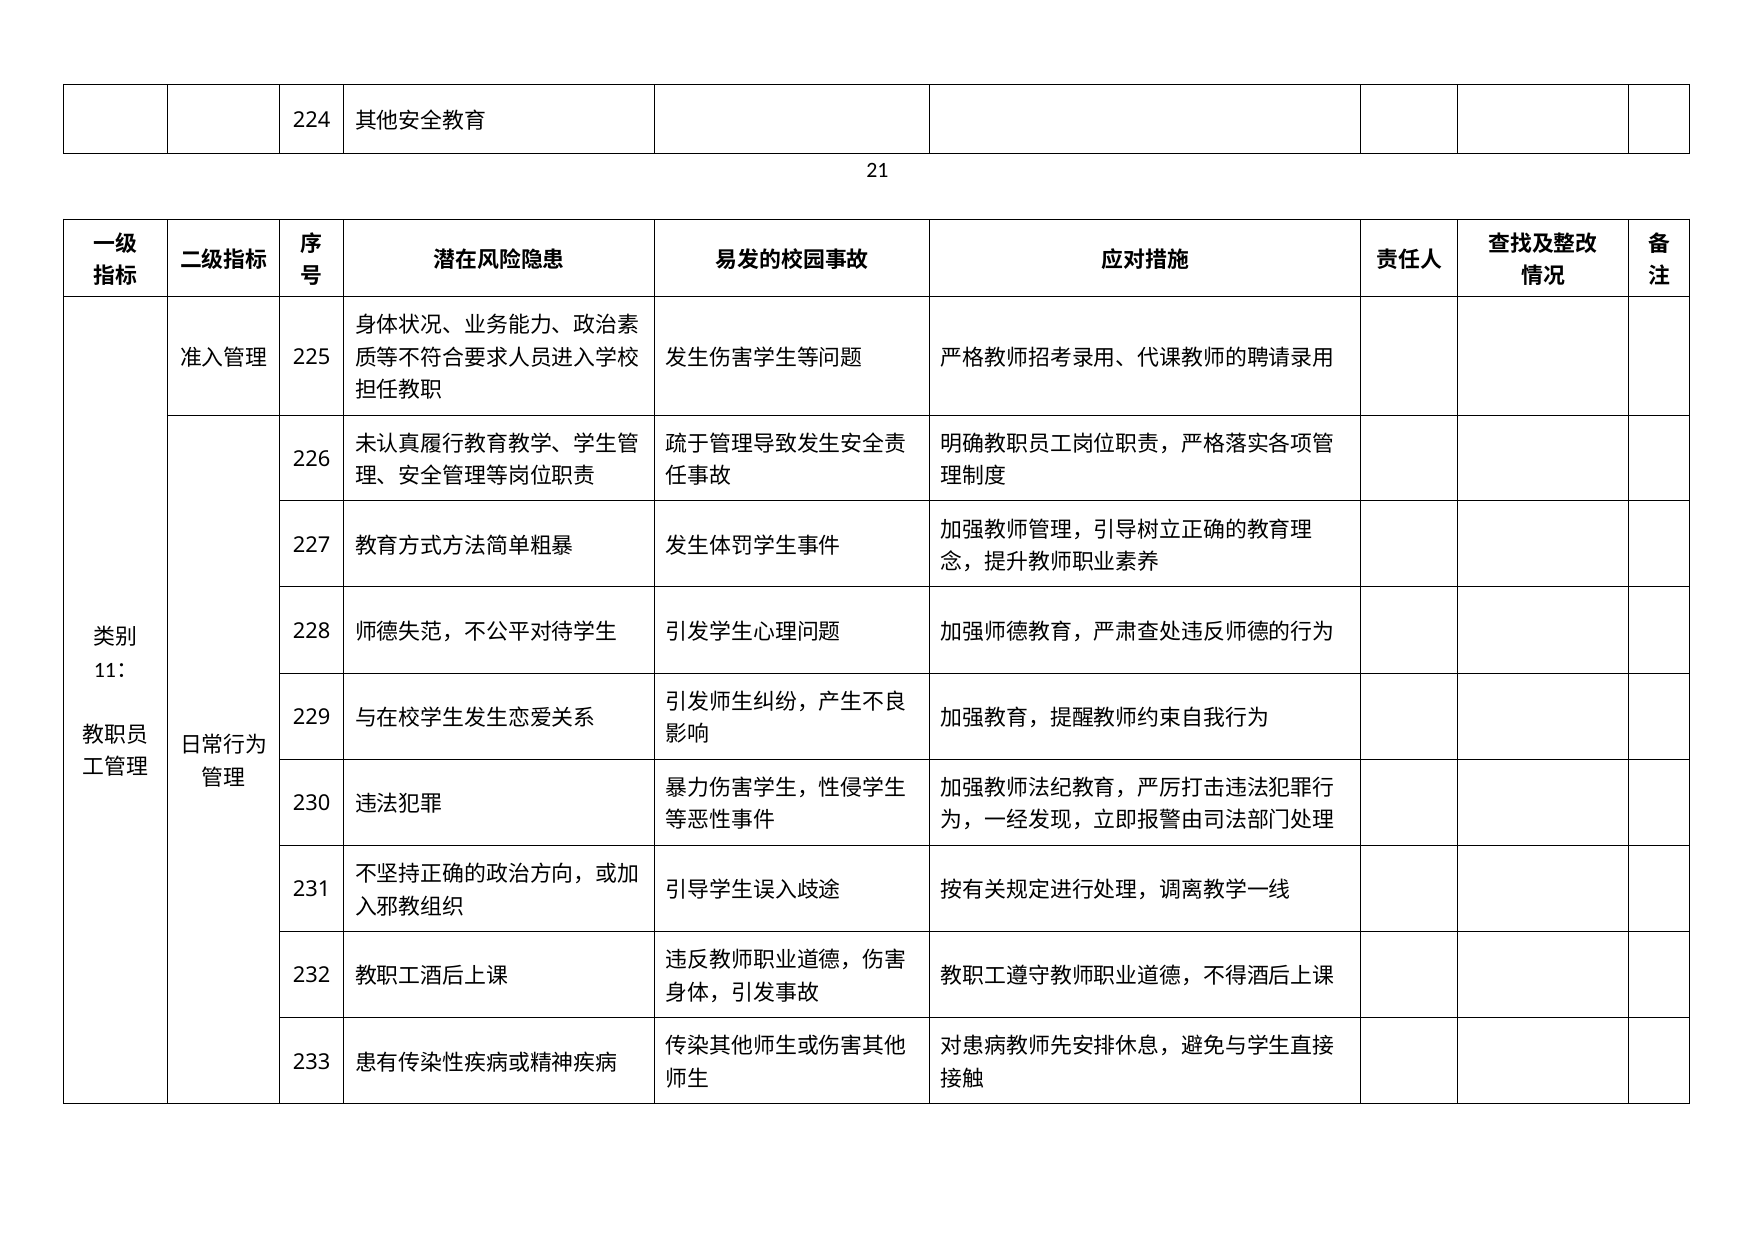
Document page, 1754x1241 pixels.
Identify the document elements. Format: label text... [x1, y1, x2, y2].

table_cell 引发师生纠纷，产生不良影响 [655, 674, 929, 758]
table_cell 225 [280, 297, 343, 414]
table_header 序号 [280, 220, 343, 296]
table_cell [1458, 674, 1628, 758]
table_cell [1629, 587, 1689, 672]
table_cell [1361, 674, 1457, 758]
table_cell [1458, 501, 1628, 586]
table_cell 师德失范，不公平对待学生 [344, 587, 654, 672]
table_cell 230 [280, 760, 343, 845]
table_cell 228 [280, 587, 343, 672]
table_cell [1361, 760, 1457, 845]
table_cell 明确教职员工岗位职责，严格落实各项管理制度 [930, 416, 1360, 500]
table_cell 准入管理 [168, 297, 279, 414]
table_cell 加强师德教育，严肃查处违反师德的行为 [930, 587, 1360, 672]
table_cell 加强教师管理，引导树立正确的教育理念，提升教师职业素养 [930, 501, 1360, 586]
table_header 备注 [1629, 220, 1689, 296]
table_cell 违法犯罪 [344, 760, 654, 845]
table_cell [1458, 760, 1628, 845]
table_cell 不坚持正确的政治方向，或加入邪教组织 [344, 846, 654, 931]
table_cell [1629, 297, 1689, 414]
table_cell 引导学生误入歧途 [655, 846, 929, 931]
table_cell 与在校学生发生恋爱关系 [344, 674, 654, 758]
table_cell 教育方式方法简单粗暴 [344, 501, 654, 586]
table_cell 严格教师招考录用、代课教师的聘请录用 [930, 297, 1360, 414]
table_header 二级指标 [168, 220, 279, 296]
table_cell [1629, 760, 1689, 845]
table_cell 传染其他师生或伤害其他师生 [655, 1018, 929, 1103]
table_header 易发的校园事故 [655, 220, 929, 296]
table_cell 患有传染性疾病或精神疾病 [344, 1018, 654, 1103]
table_cell [1458, 932, 1628, 1017]
table_cell [1361, 587, 1457, 672]
table_cell [1629, 416, 1689, 500]
table_header 责任人 [1361, 220, 1457, 296]
table_cell 226 [280, 416, 343, 500]
table_cell [1458, 1018, 1628, 1103]
table_cell [1361, 1018, 1457, 1103]
table_cell 加强教师法纪教育，严厉打击违法犯罪行为，一经发现，立即报警由司法部门处理 [930, 760, 1360, 845]
table_cell 加强教育，提醒教师约束自我行为 [930, 674, 1360, 758]
table_cell [1629, 932, 1689, 1017]
table_header 查找及整改 情况 [1458, 220, 1628, 296]
table_cell 身体状况、业务能力、政治素质等不符合要求人员进入学校担任教职 [344, 297, 654, 414]
text 21 [75, 154, 1679, 186]
table_header 应对措施 [930, 220, 1360, 296]
table_cell 引发学生心理问题 [655, 587, 929, 672]
table_cell [1361, 932, 1457, 1017]
table_cell [1361, 85, 1457, 152]
table_cell [1458, 587, 1628, 672]
table_header 潜在风险隐患 [344, 220, 654, 296]
table_cell 229 [280, 674, 343, 758]
table_cell [1629, 1018, 1689, 1103]
table_cell 233 [280, 1018, 343, 1103]
table_cell 232 [280, 932, 343, 1017]
table_cell 疏于管理导致发生安全责任事故 [655, 416, 929, 500]
table_cell [1361, 416, 1457, 500]
table_header 一级 指标 [64, 220, 167, 296]
table_cell 违反教师职业道德，伤害身体，引发事故 [655, 932, 929, 1017]
table_cell 日常行为管理 [168, 416, 279, 1103]
table_cell 教职工遵守教师职业道德，不得酒后上课 [930, 932, 1360, 1017]
table_cell 按有关规定进行处理，调离教学一线 [930, 846, 1360, 931]
table_cell [1458, 846, 1628, 931]
table_cell 发生体罚学生事件 [655, 501, 929, 586]
table_cell 教职工酒后上课 [344, 932, 654, 1017]
table_cell [1458, 85, 1628, 152]
table_cell 未认真履行教育教学、学生管理、安全管理等岗位职责 [344, 416, 654, 500]
table_cell [1361, 846, 1457, 931]
table_cell 227 [280, 501, 343, 586]
table_cell [1458, 416, 1628, 500]
table_cell 其他安全教育 [344, 85, 654, 152]
table_cell [1629, 674, 1689, 758]
table_cell 231 [280, 846, 343, 931]
table_cell [1629, 846, 1689, 931]
table_cell [1629, 501, 1689, 586]
table_cell [1361, 501, 1457, 586]
table_cell [1361, 297, 1457, 414]
table_cell [1458, 297, 1628, 414]
table_cell [1629, 85, 1689, 152]
table_cell 对患病教师先安排休息，避免与学生直接接触 [930, 1018, 1360, 1103]
table_cell 发生伤害学生等问题 [655, 297, 929, 414]
table_cell 224 [280, 85, 343, 152]
table_cell 暴力伤害学生，性侵学生等恶性事件 [655, 760, 929, 845]
table_cell 类别11： 教职员工管理 [64, 297, 167, 1103]
